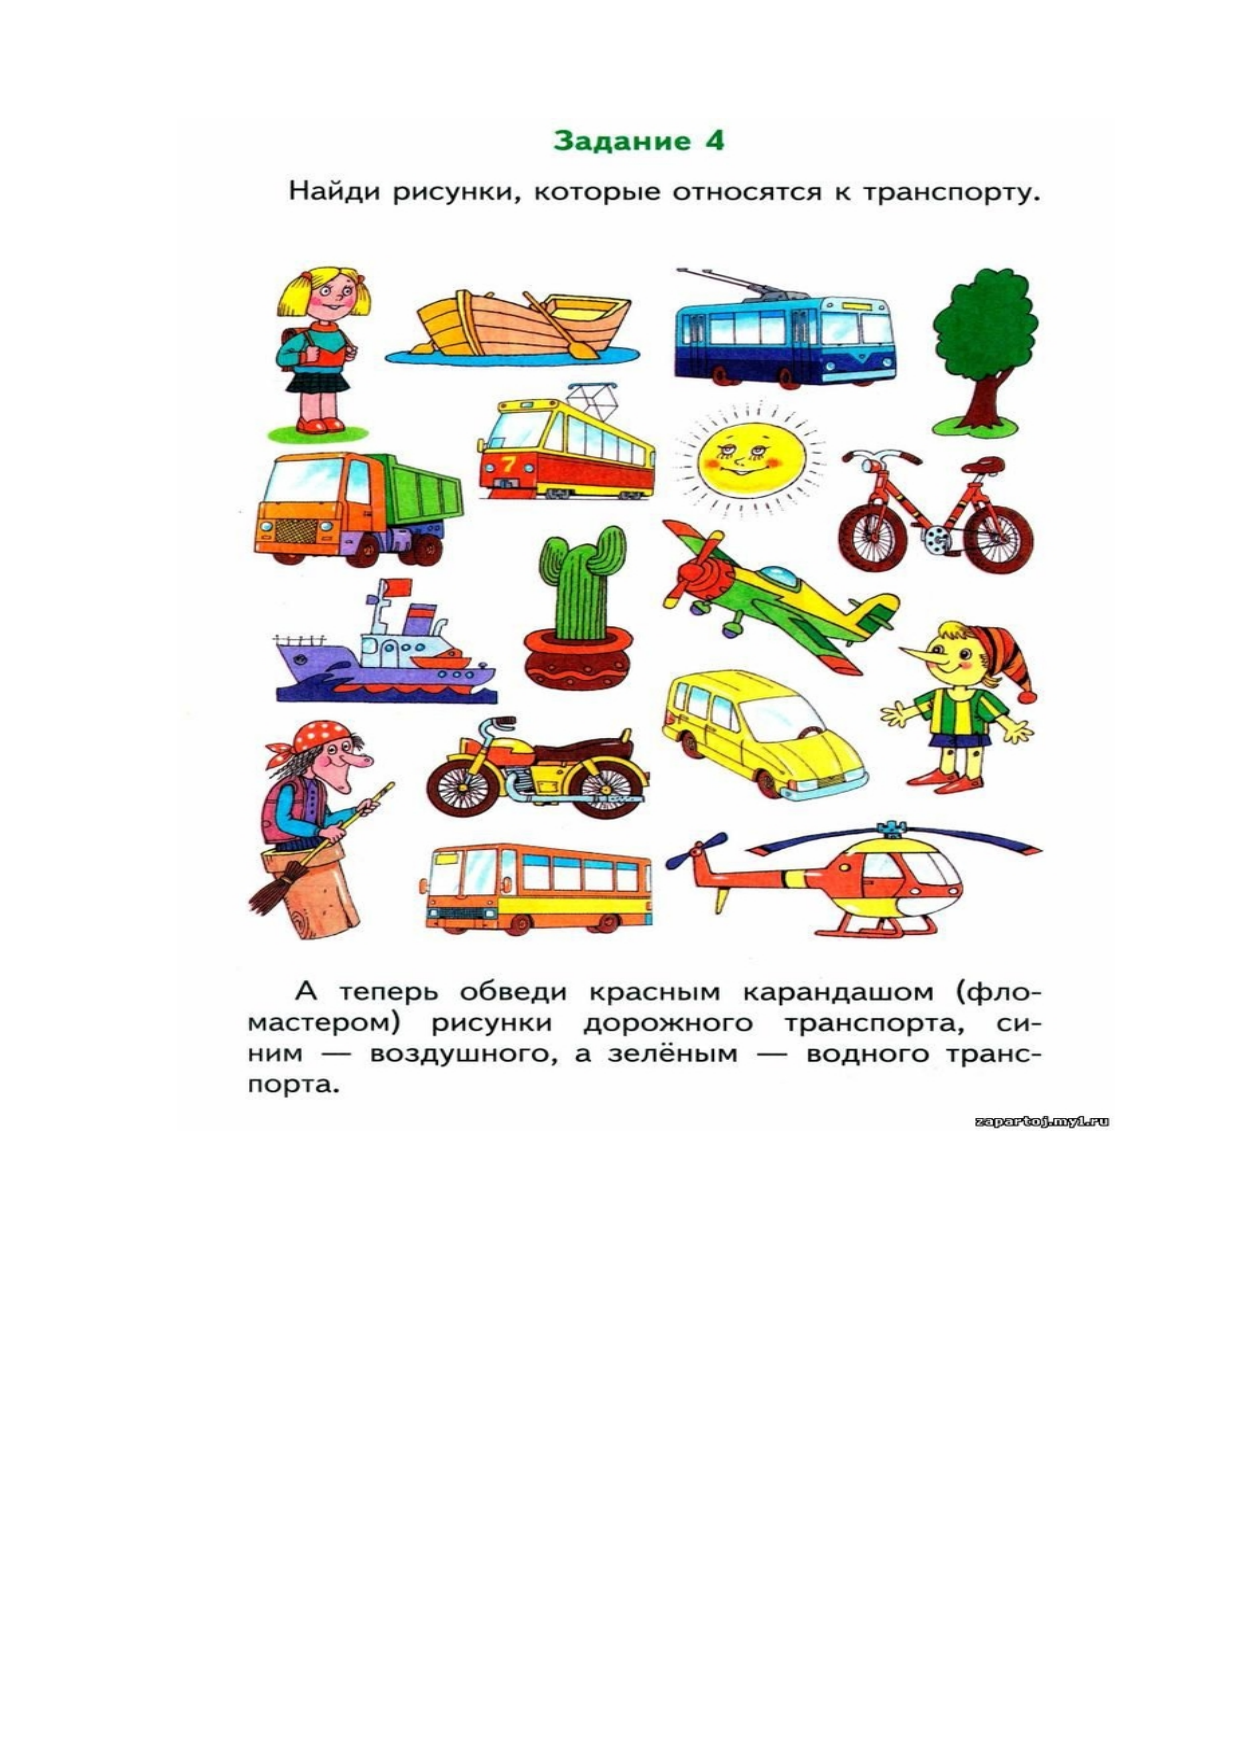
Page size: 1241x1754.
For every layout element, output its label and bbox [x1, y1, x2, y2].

picture [177, 118, 1115, 1131]
